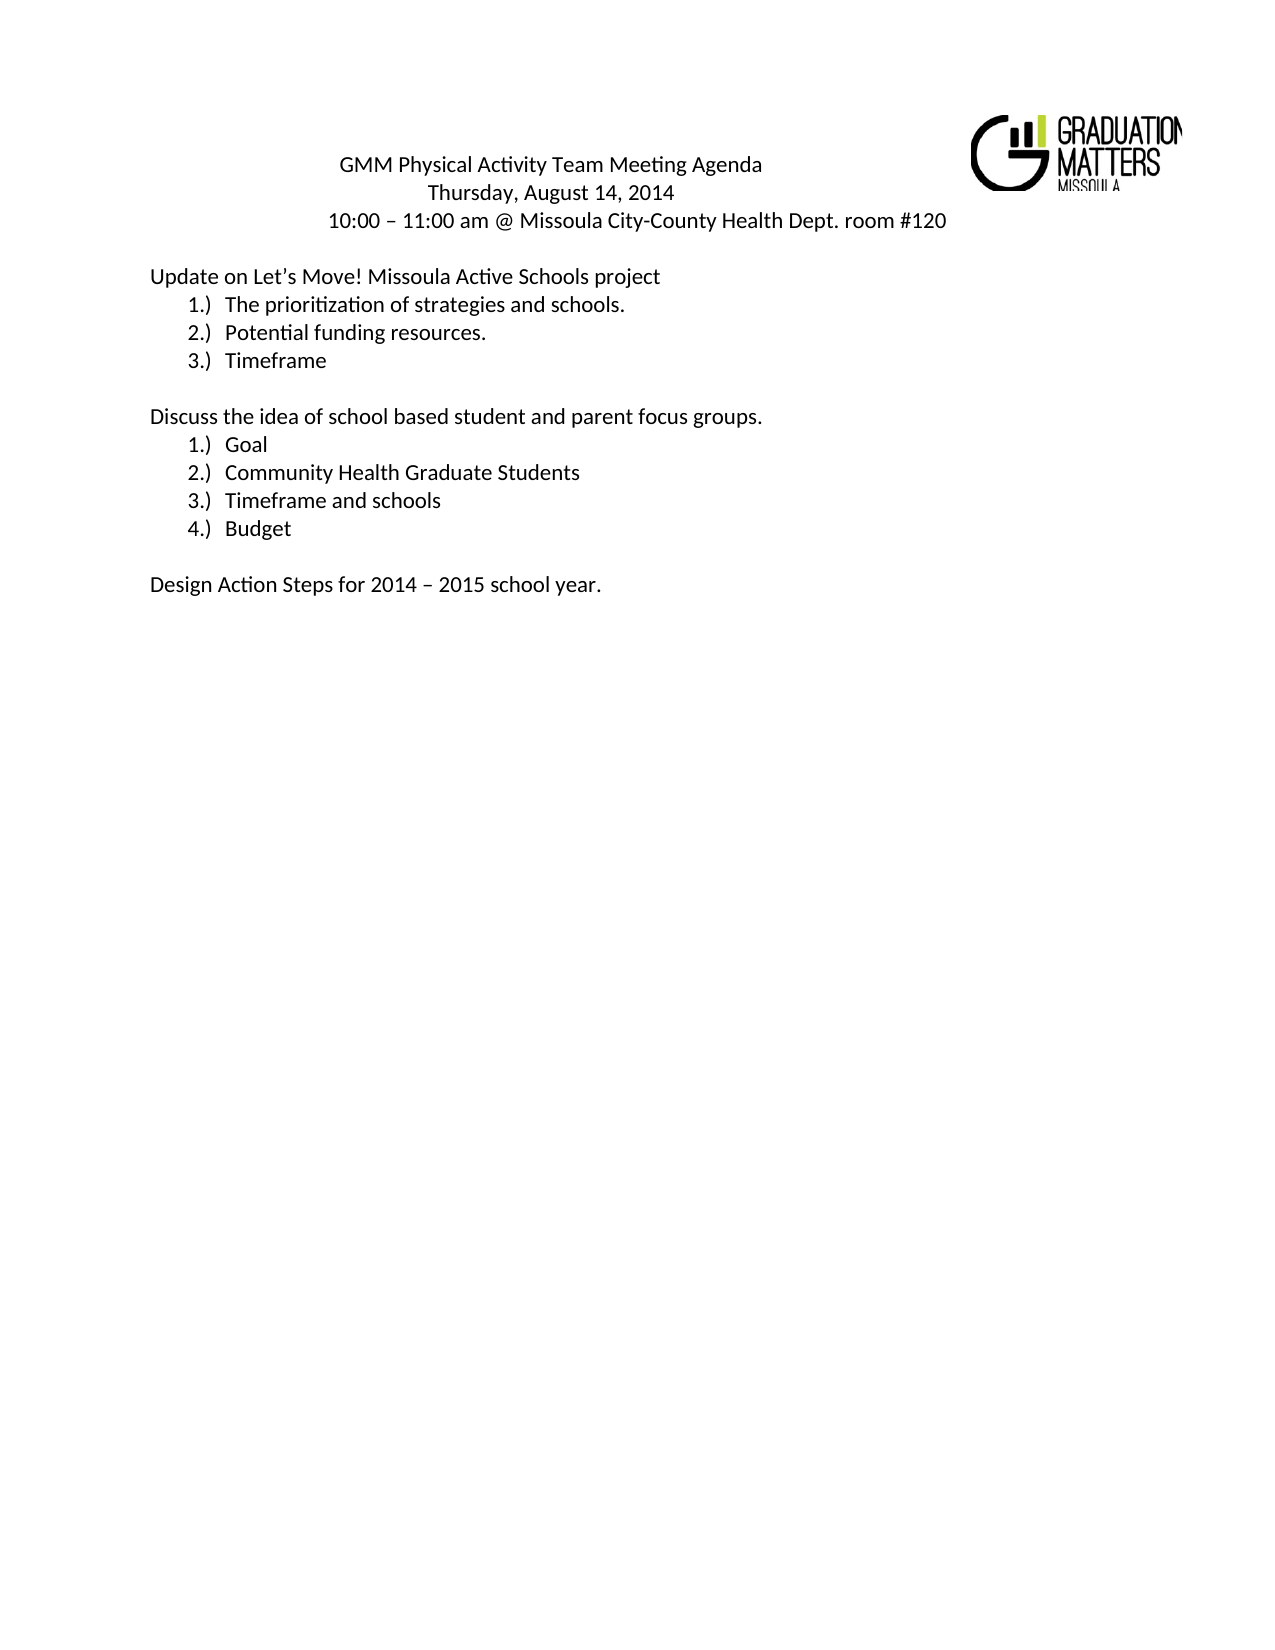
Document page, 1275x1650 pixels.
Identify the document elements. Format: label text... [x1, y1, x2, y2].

list The prioritization of strategies and schools. [187, 290, 1125, 318]
list Potential funding resources. [187, 318, 1125, 346]
list Goal [187, 430, 1125, 458]
text Discuss the idea of school based student and parent focus groups. [150, 402, 1125, 430]
text 10:00 – 11:00 am @ Missoula City-County Health Dept. room #120 [150, 206, 1125, 234]
text Thursday, August 14, 2014 [150, 178, 1125, 206]
list Timeframe [187, 346, 1125, 374]
picture [969, 115, 1182, 191]
text GMM Physical Activity Team Meeting Agenda [150, 150, 969, 178]
list Budget [187, 514, 1125, 542]
list Community Health Graduate Students [187, 458, 1125, 486]
text Design Action Steps for 2014 – 2015 school year. [150, 570, 1125, 598]
list Timeframe and schools [187, 486, 1125, 514]
text Update on Let’s Move! Missoula Active Schools project [150, 262, 1125, 290]
